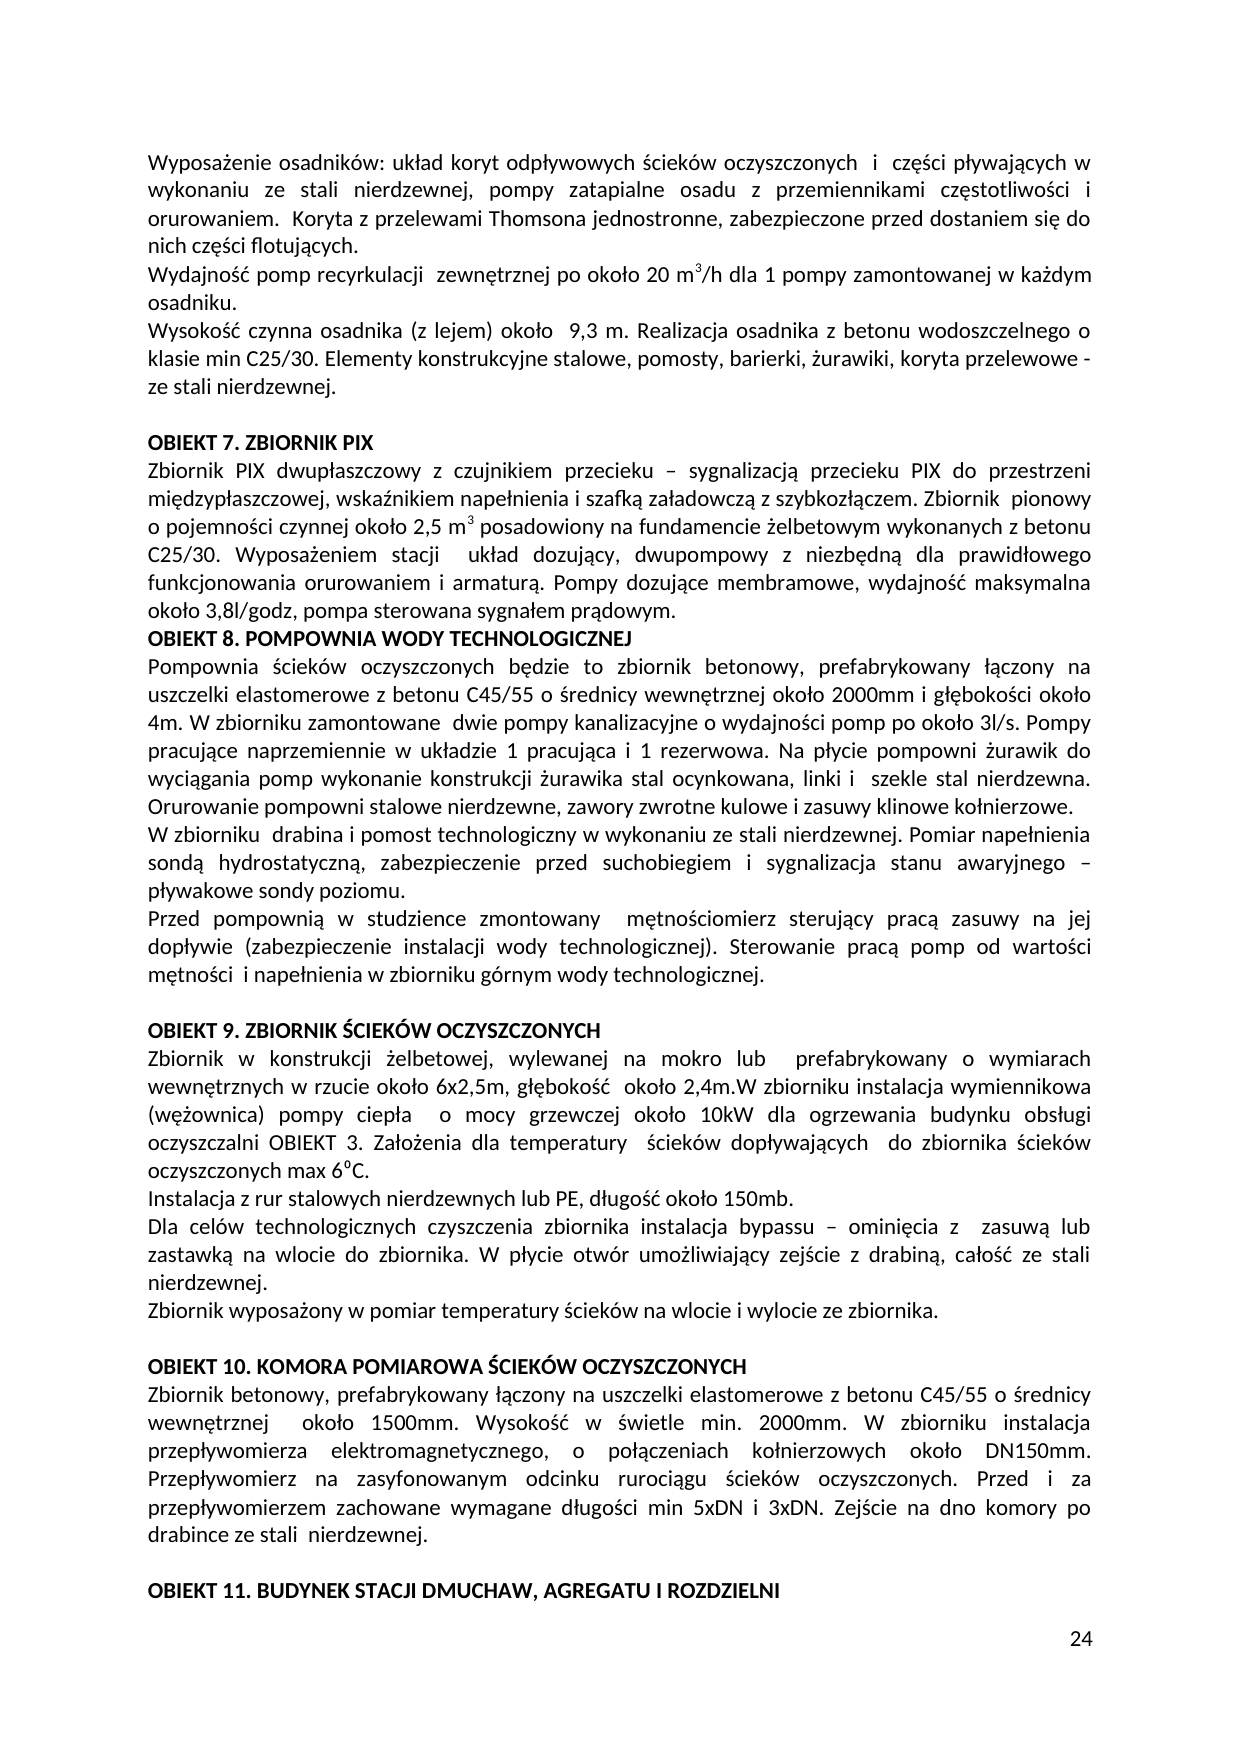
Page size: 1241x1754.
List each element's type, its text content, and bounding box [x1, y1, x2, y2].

text OBIEKT 10. KOMORA POMIAROWA ŚCIEKÓW OCZYSZCZONYCH [148, 1352, 1093, 1381]
text OBIEKT 7. ZBIORNIK PIX [148, 428, 1093, 456]
text Instalacja z rur stalowych nierdzewnych lub PE, długość około 150mb. [148, 1184, 1093, 1212]
text Wyposażenie osadników: układ koryt odpływowych ścieków oczyszczonych i części pływających w wykonaniu ze stali nierdzewnej, pompy zatapialne osadu z przemiennikami częstotliwości i orurowaniem. Koryta z przelewami Thomsona jednostronne, zabezpieczone przed dostaniem się do nich części flotujących. [148, 148, 1093, 260]
text Przed pompownią w studzience zmontowany mętnościomierz sterujący pracą zasuwy na jej dopływie (zabezpieczenie instalacji wody technologicznej). Sterowanie pracą pomp od wartości mętności i napełnienia w zbiorniku górnym wody technologicznej. [148, 904, 1093, 988]
text Zbiornik betonowy, prefabrykowany łączony na uszczelki elastomerowe z betonu C45/55 o średnicy wewnętrznej około 1500mm. Wysokość w świetle min. 2000mm. W zbiorniku instalacja przepływomierza elektromagnetycznego, o połączeniach kołnierzowych około DN150mm. Przepływomierz na zasyfonowanym odcinku rurociągu ścieków oczyszczonych. Przed i za przepływomierzem zachowane wymagane długości min 5xDN i 3xDN. Zejście na dno komory po drabince ze stali nierdzewnej. [148, 1381, 1093, 1549]
text OBIEKT 9. ZBIORNIK ŚCIEKÓW OCZYSZCZONYCH [148, 1016, 1093, 1044]
text Dla celów technologicznych czyszczenia zbiornika instalacja bypassu – ominięcia z zasuwą lub zastawką na wlocie do zbiornika. W płycie otwór umożliwiający zejście z drabiną, całość ze stali nierdzewnej. [148, 1212, 1093, 1296]
text Zbiornik w konstrukcji żelbetowej, wylewanej na mokro lub prefabrykowany o wymiarach wewnętrznych w rzucie około 6x2,5m, głębokość około 2,4m.W zbiorniku instalacja wymiennikowa (wężownica) pompy ciepła o mocy grzewczej około 10kW dla ogrzewania budynku obsługi oczyszczalni OBIEKT 3. Założenia dla temperatury ścieków dopływających do zbiornika ścieków oczyszczonych max 6⁰C. [148, 1044, 1093, 1184]
text OBIEKT 11. BUDYNEK STACJI DMUCHAW, AGREGATU I ROZDZIELNI [148, 1577, 1093, 1605]
text Wydajność pomp recyrkulacji zewnętrznej po około 20 m3/h dla 1 pompy zamontowanej w każdym osadniku. [148, 260, 1093, 316]
text W zbiorniku drabina i pomost technologiczny w wykonaniu ze stali nierdzewnej. Pomiar napełnienia sondą hydrostatyczną, zabezpieczenie przed suchobiegiem i sygnalizacja stanu awaryjnego – pływakowe sondy poziomu. [148, 820, 1093, 904]
text Zbiornik wyposażony w pomiar temperatury ścieków na wlocie i wylocie ze zbiornika. [148, 1296, 1093, 1324]
text Wysokość czynna osadnika (z lejem) około 9,3 m. Realizacja osadnika z betonu wodoszczelnego o klasie min C25/30. Elementy konstrukcyjne stalowe, pomosty, barierki, żurawiki, koryta przelewowe - ze stali nierdzewnej. [148, 316, 1093, 400]
text OBIEKT 8. POMPOWNIA WODY TECHNOLOGICZNEJ [148, 624, 1093, 652]
text Zbiornik PIX dwupłaszczowy z czujnikiem przecieku – sygnalizacją przecieku PIX do przestrzeni międzypłaszczowej, wskaźnikiem napełnienia i szafką załadowczą z szybkozłączem. Zbiornik pionowy o pojemności czynnej około 2,5 m3 posadowiony na fundamencie żelbetowym wykonanych z betonu C25/30. Wyposażeniem stacji układ dozujący, dwupompowy z niezbędną dla prawidłowego funkcjonowania orurowaniem i armaturą. Pompy dozujące membramowe, wydajność maksymalna około 3,8l/godz, pompa sterowana sygnałem prądowym. [148, 456, 1093, 624]
text Pompownia ścieków oczyszczonych będzie to zbiornik betonowy, prefabrykowany łączony na uszczelki elastomerowe z betonu C45/55 o średnicy wewnętrznej około 2000mm i głębokości około 4m. W zbiorniku zamontowane dwie pompy kanalizacyjne o wydajności pomp po około 3l/s. Pompy pracujące naprzemiennie w układzie 1 pracująca i 1 rezerwowa. Na płycie pompowni żurawik do wyciągania pomp wykonanie konstrukcji żurawika stal ocynkowana, linki i szekle stal nierdzewna. Orurowanie pompowni stalowe nierdzewne, zawory zwrotne kulowe i zasuwy klinowe kołnierzowe. [148, 652, 1093, 820]
